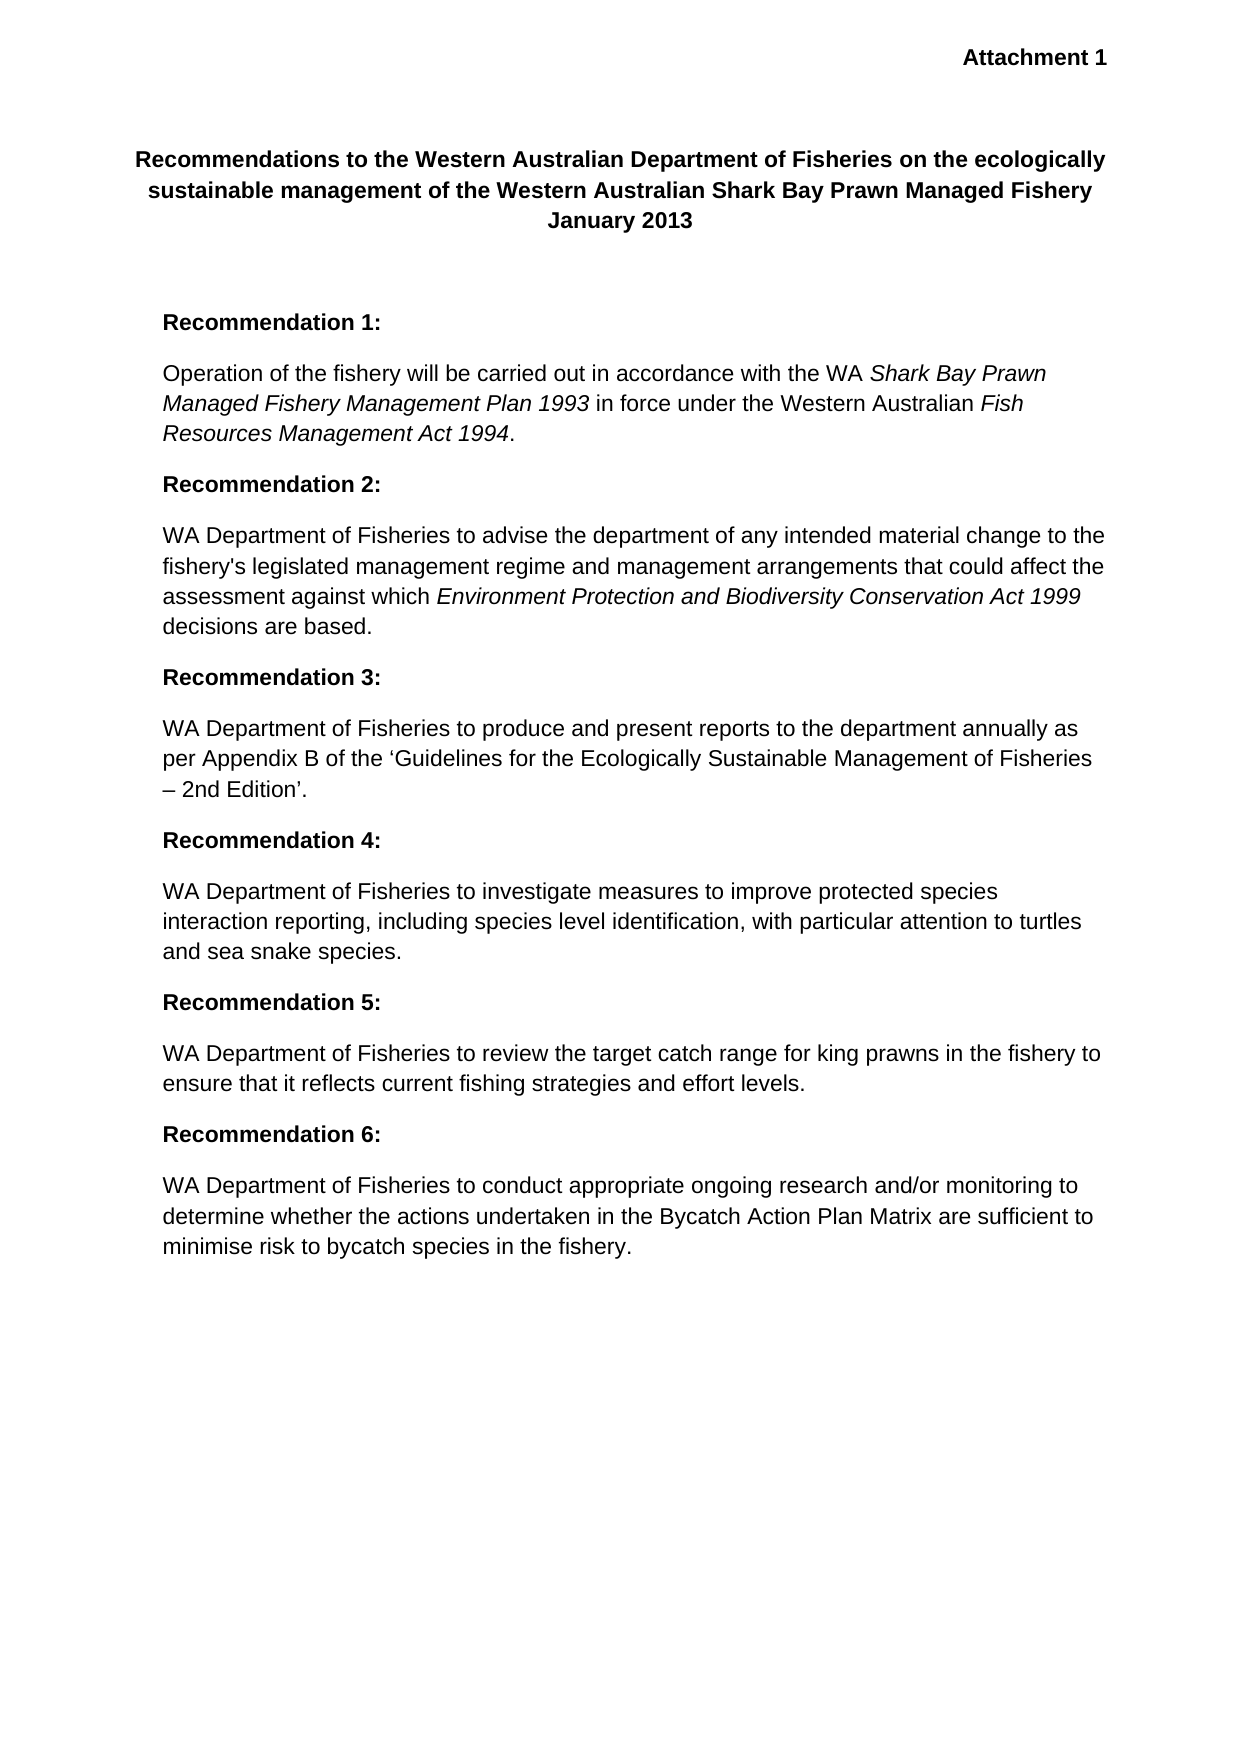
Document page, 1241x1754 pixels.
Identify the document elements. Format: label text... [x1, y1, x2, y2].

text Recommendation 6: [162, 1121, 1107, 1148]
text WA Department of Fisheries to investigate measures to improve protected species interaction reporting, including species level identification, with particular attention to turtles and sea snake species. [162, 878, 1107, 964]
text Recommendation 2: [162, 471, 1107, 498]
text WA Department of Fisheries to advise the department of any intended material change to the fishery's legislated management regime and management arrangements that could affect the assessment against which Environment Protection and Biodiversity Conservation Act 1999 decisions are based. [162, 522, 1107, 639]
text Recommendation 1: [162, 309, 1107, 335]
text Operation of the fishery will be carried out in accordance with the WA Shark Bay Prawn Managed Fishery Management Plan 1993 in force under the Western Australian Fish Resources Management Act 1994. [162, 360, 1107, 447]
text Recommendation 4: [162, 827, 1107, 853]
text WA Department of Fisheries to produce and present reports to the department annually as per Appendix B of the ‘Guidelines for the Ecologically Sustainable Management of Fisheries – 2nd Edition’. [162, 715, 1107, 802]
text Recommendation 5: [162, 989, 1107, 1015]
text WA Department of Fisheries to review the target catch range for king prawns in the fishery to ensure that it reflects current fishing strategies and effort levels. [162, 1040, 1107, 1097]
text Recommendations to the Western Australian Department of Fisheries on the ecologically sustainable management of the Western Australian Shark Bay Prawn Managed Fishery January 2013 [133, 146, 1107, 233]
text WA Department of Fisheries to conduct appropriate ongoing research and/or monitoring to determine whether the actions undertaken in the Bycatch Action Plan Matrix are sufficient to minimise risk to bycatch species in the fishery. [162, 1172, 1107, 1259]
text Recommendation 3: [162, 664, 1107, 690]
